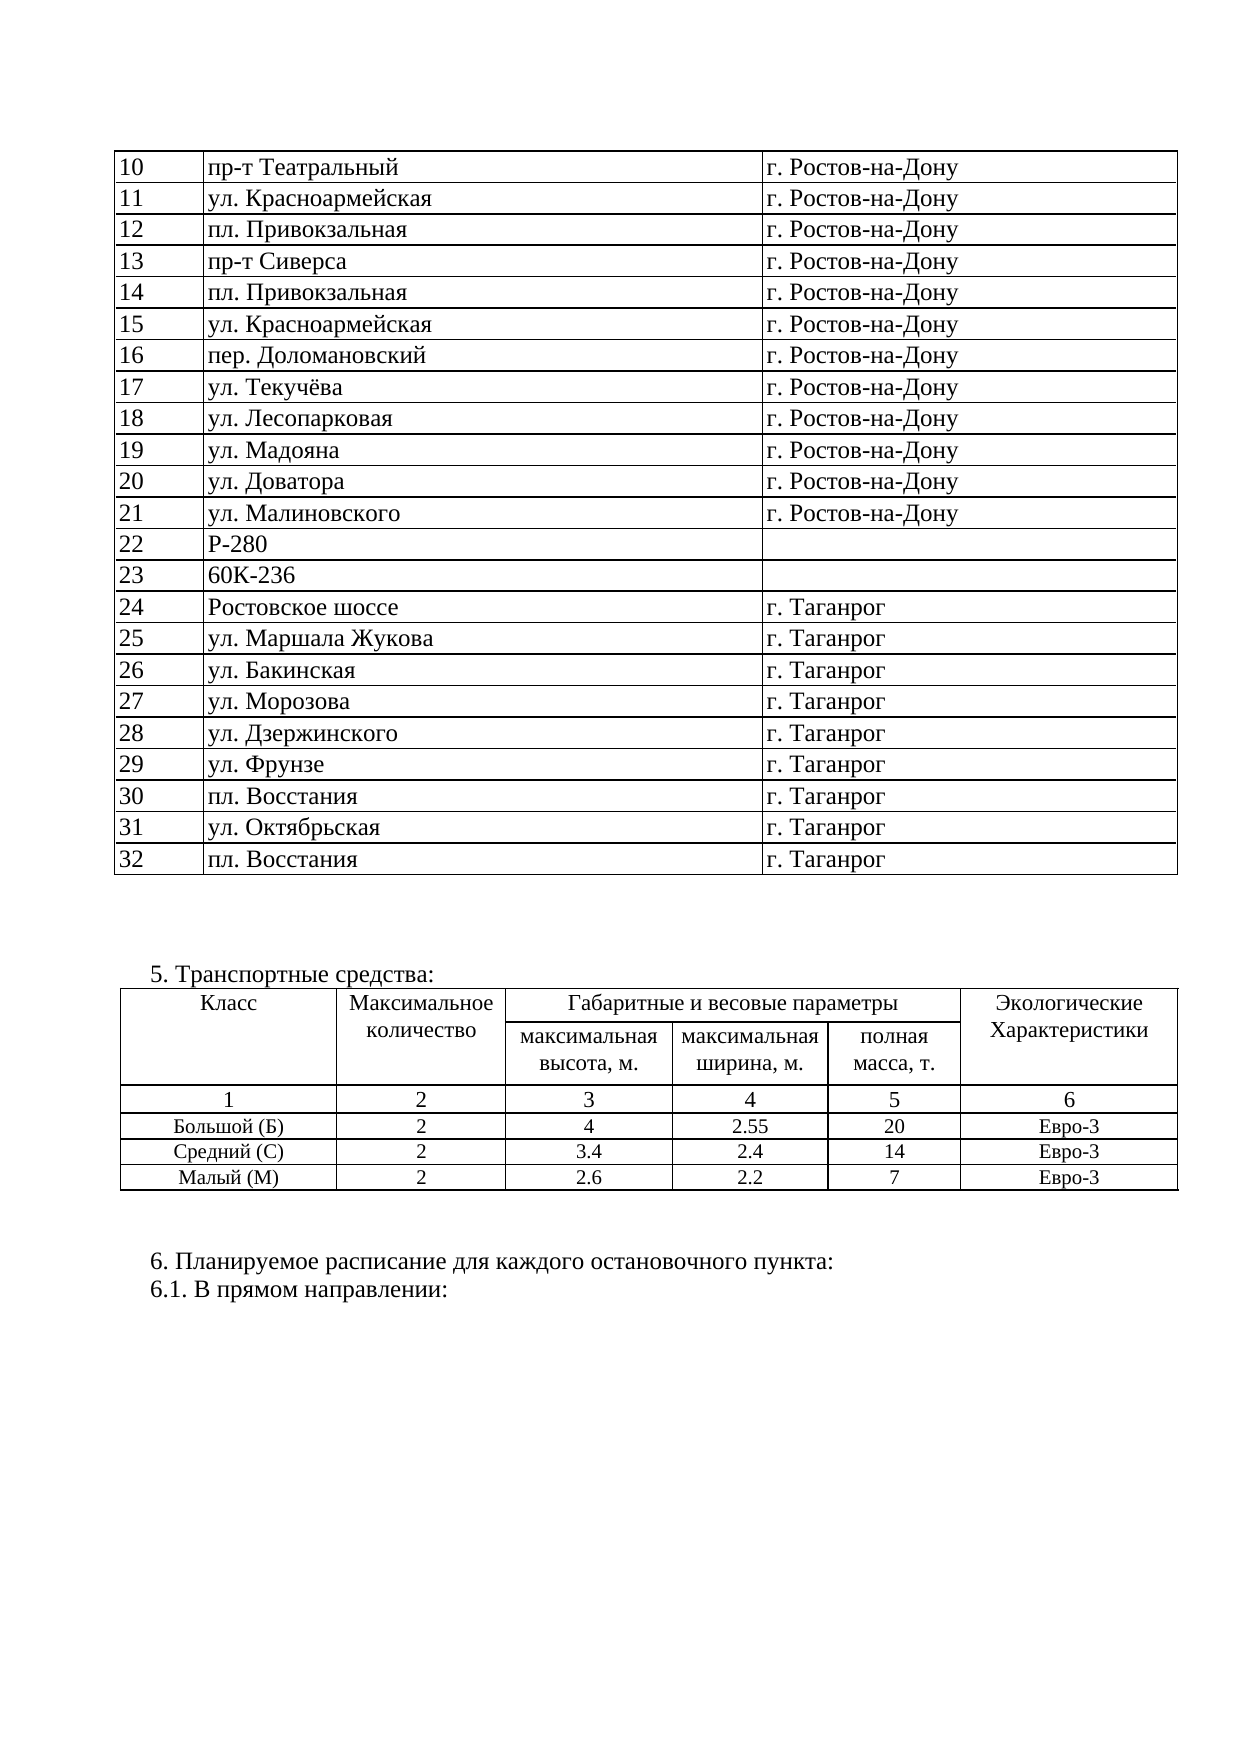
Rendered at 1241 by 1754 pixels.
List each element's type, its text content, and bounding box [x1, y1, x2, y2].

table_header Класс [121, 989, 336, 1084]
table_cell г. Таганрог [763, 811, 1177, 842]
table_cell Малый (М) [121, 1165, 336, 1189]
table_cell 2 [337, 1140, 505, 1163]
table_cell 2.4 [673, 1140, 827, 1163]
table_cell ул. Мадояна [204, 435, 762, 464]
table_cell ул. Фрунзе [204, 749, 762, 779]
table_cell 2.55 [673, 1114, 827, 1138]
table_cell 24 [115, 591, 203, 622]
table_cell 27 [115, 686, 203, 716]
table_cell ул. Лесопарковая [204, 403, 762, 433]
text 6. Планируемое расписание для каждого остановочного пункта: [150, 1246, 1090, 1274]
table_cell Большой (Б) [121, 1114, 336, 1138]
table_cell 3 [506, 1086, 672, 1112]
table_cell 18 [115, 403, 203, 433]
table_cell 4 [506, 1114, 672, 1138]
table_cell 2 [337, 1114, 505, 1138]
table_cell 20 [115, 466, 203, 496]
table_cell 25 [115, 623, 203, 653]
table_cell Евро-3 [961, 1165, 1177, 1189]
table_cell пл. Восстания [204, 844, 762, 873]
table_cell 12 [115, 214, 203, 244]
table_cell 5 [829, 1086, 960, 1112]
table_cell ул. Бакинская [204, 655, 762, 685]
table_cell г. Таганрог [763, 842, 1177, 873]
text 6.1. В прямом направлении: [150, 1274, 1090, 1303]
table_cell г. Ростов-на-Дону [763, 244, 1177, 276]
table_cell пер. Доломановский [204, 340, 762, 370]
table_cell г. Ростов-на-Дону [763, 339, 1177, 370]
table_cell г. Таганрог [763, 716, 1177, 748]
table_cell ул. Красноармейская [204, 183, 762, 213]
table_cell [763, 528, 1177, 559]
table_cell 60К-236 [204, 561, 762, 590]
table_cell Р-280 [204, 529, 762, 559]
table_cell 28 [115, 717, 203, 748]
table_cell 13 [115, 245, 203, 276]
table_cell Ростовское шоссе [204, 592, 762, 622]
table_cell ул. Текучёва [204, 372, 762, 402]
table_cell 11 [115, 183, 203, 213]
table_cell Евро-3 [961, 1140, 1177, 1163]
table_cell пл. Привокзальная [204, 277, 762, 307]
table_cell г. Таганрог [763, 685, 1177, 716]
table_cell 17 [115, 371, 203, 402]
table_cell ул. Октябрьская [204, 812, 762, 842]
table_cell г. Ростов-на-Дону [763, 213, 1177, 244]
table_header Экологические Характеристики [961, 989, 1177, 1084]
table_cell 7 [829, 1165, 960, 1189]
table_cell пр-т Сиверса [204, 246, 762, 276]
table_cell 2.2 [673, 1165, 827, 1189]
table_cell ул. Маршала Жукова [204, 623, 762, 653]
table_cell г. Ростов-на-Дону [763, 307, 1177, 339]
table_cell г. Таганрог [763, 622, 1177, 653]
table_cell г. Ростов-на-Дону [763, 402, 1177, 433]
table_cell г. Ростов-на-Дону [763, 152, 1177, 181]
table_cell 32 [115, 843, 203, 873]
table_cell г. Таганрог [763, 748, 1177, 779]
table_cell 3.4 [506, 1140, 672, 1163]
table_cell г. Ростов-на-Дону [763, 370, 1177, 402]
table_cell 23 [115, 560, 203, 590]
table_cell ул. Морозова [204, 686, 762, 716]
table_cell 1 [121, 1086, 336, 1112]
table_header Максимальное количество [337, 989, 505, 1084]
table_cell ул. Дзержинского [204, 718, 762, 748]
table_cell 21 [115, 497, 203, 527]
table_cell [763, 559, 1177, 590]
table_cell 20 [829, 1114, 960, 1138]
table_cell 10 [115, 152, 203, 181]
table_cell полная масса, т. [829, 1023, 960, 1084]
table_cell г. Таганрог [763, 653, 1177, 685]
text 5. Транспортные средства: [150, 959, 1090, 988]
table_cell пл. Привокзальная [204, 215, 762, 244]
table_cell ул. Красноармейская [204, 309, 762, 339]
table_cell максимальная ширина, м. [673, 1023, 827, 1084]
table_cell г. Таганрог [763, 779, 1177, 811]
table_cell пл. Восстания [204, 781, 762, 811]
table_cell 4 [673, 1086, 827, 1112]
table_cell 15 [115, 308, 203, 339]
table_cell Средний (С) [121, 1140, 336, 1163]
table_cell ул. Малиновского [204, 498, 762, 527]
table_cell 31 [115, 812, 203, 842]
table_cell максимальная высота, м. [506, 1023, 672, 1084]
table_cell Евро-3 [961, 1114, 1177, 1138]
table_cell 6 [961, 1086, 1177, 1112]
table_cell г. Ростов-на-Дону [763, 433, 1177, 464]
table_header Габаритные и весовые параметры [506, 989, 960, 1021]
table_cell г. Ростов-на-Дону [763, 465, 1177, 496]
table_cell 16 [115, 340, 203, 370]
table_cell ул. Доватора [204, 466, 762, 496]
table_cell г. Ростов-на-Дону [763, 276, 1177, 307]
table_cell 14 [115, 277, 203, 307]
table_cell г. Таганрог [763, 590, 1177, 622]
table_cell 26 [115, 654, 203, 685]
table_cell 14 [829, 1140, 960, 1163]
table_cell 2 [337, 1086, 505, 1112]
table_cell г. Ростов-на-Дону [763, 496, 1177, 527]
table_cell пр-т Театральный [204, 152, 762, 181]
table_cell г. Ростов-на-Дону [763, 181, 1177, 213]
table_cell 19 [115, 434, 203, 464]
table_cell 30 [115, 780, 203, 811]
table_cell 2.6 [506, 1165, 672, 1189]
table_cell 22 [115, 529, 203, 559]
table_cell 29 [115, 749, 203, 779]
table_cell 2 [337, 1165, 505, 1189]
